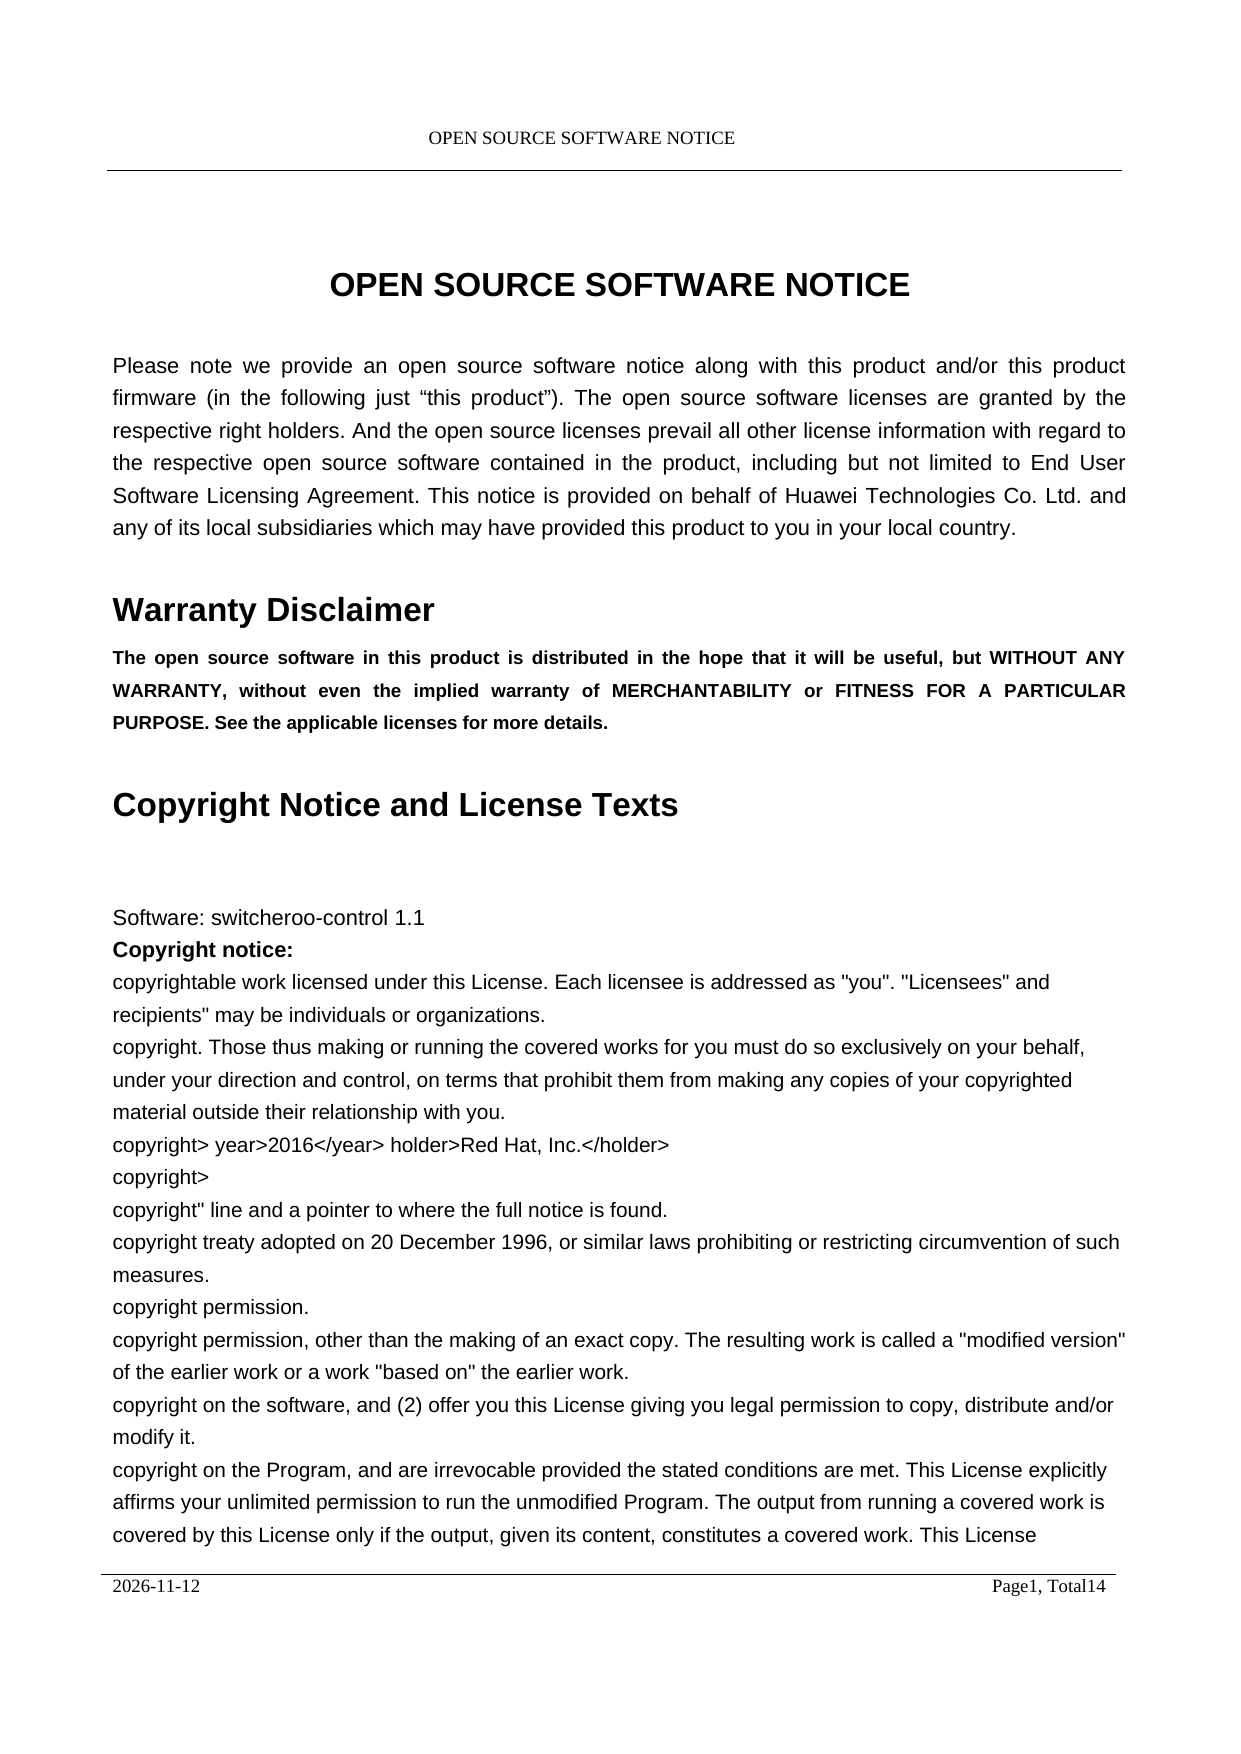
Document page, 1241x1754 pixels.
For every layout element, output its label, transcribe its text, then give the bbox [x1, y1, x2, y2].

text copyright> year>2016</year> holder>Red Hat, Inc.</holder> [112, 1128, 1128, 1161]
text copyrightable work licensed under this License. Each licensee is addressed as "you". "Licensees" and recipients" may be individuals or organizations. [112, 966, 1128, 1031]
text copyright treaty adopted on 20 December 1996, or similar laws prohibiting or restricting circumvention of such measures. [112, 1226, 1128, 1291]
text copyright permission, other than the making of an exact copy. The resulting work is called a "modified version" of the earlier work or a work "based on" the earlier work. [112, 1323, 1128, 1388]
text copyright on the software, and (2) offer you this License giving you legal permission to copy, distribute and/or modify it. [112, 1388, 1128, 1453]
text Copyright Notice and License Texts [112, 771, 1128, 836]
text Copyright notice: [112, 933, 1128, 966]
text copyright" line and a pointer to where the full notice is found. [112, 1193, 1128, 1226]
text Please note we provide an open source software notice along with this product and/or this product firmware (in the following just “this product”). The open source software licenses are granted by the respective right holders. And the open source licenses prevail all other license information with regard to the respective open source software contained in the product, including but not limited to End User Software Licensing Agreement. This notice is provided on behalf of Huawei Technologies Co. Ltd. and any of its local subsidiaries which may have provided this product to you in your local country. [112, 349, 1128, 544]
text The open source software in this product is distributed in the hope that it will be useful, but WITHOUT ANY WARRANTY, without even the implied warranty of MERCHANTABILITY or FITNESS FOR A PARTICULAR PURPOSE. See the applicable licenses for more details. [112, 641, 1128, 739]
text copyright permission. [112, 1291, 1128, 1323]
text Warranty Disclaimer [112, 576, 1128, 641]
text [112, 1453, 1128, 1551]
text Software: switcheroo-control 1.1 [112, 901, 1128, 933]
text OPEN SOURCE SOFTWARE NOTICE [112, 251, 1128, 316]
text copyright> [112, 1161, 1128, 1193]
text copyright. Those thus making or running the covered works for you must do so exclusively on your behalf, under your direction and control, on terms that prohibit them from making any copies of your copyrighted material outside their relationship with you. [112, 1031, 1128, 1128]
